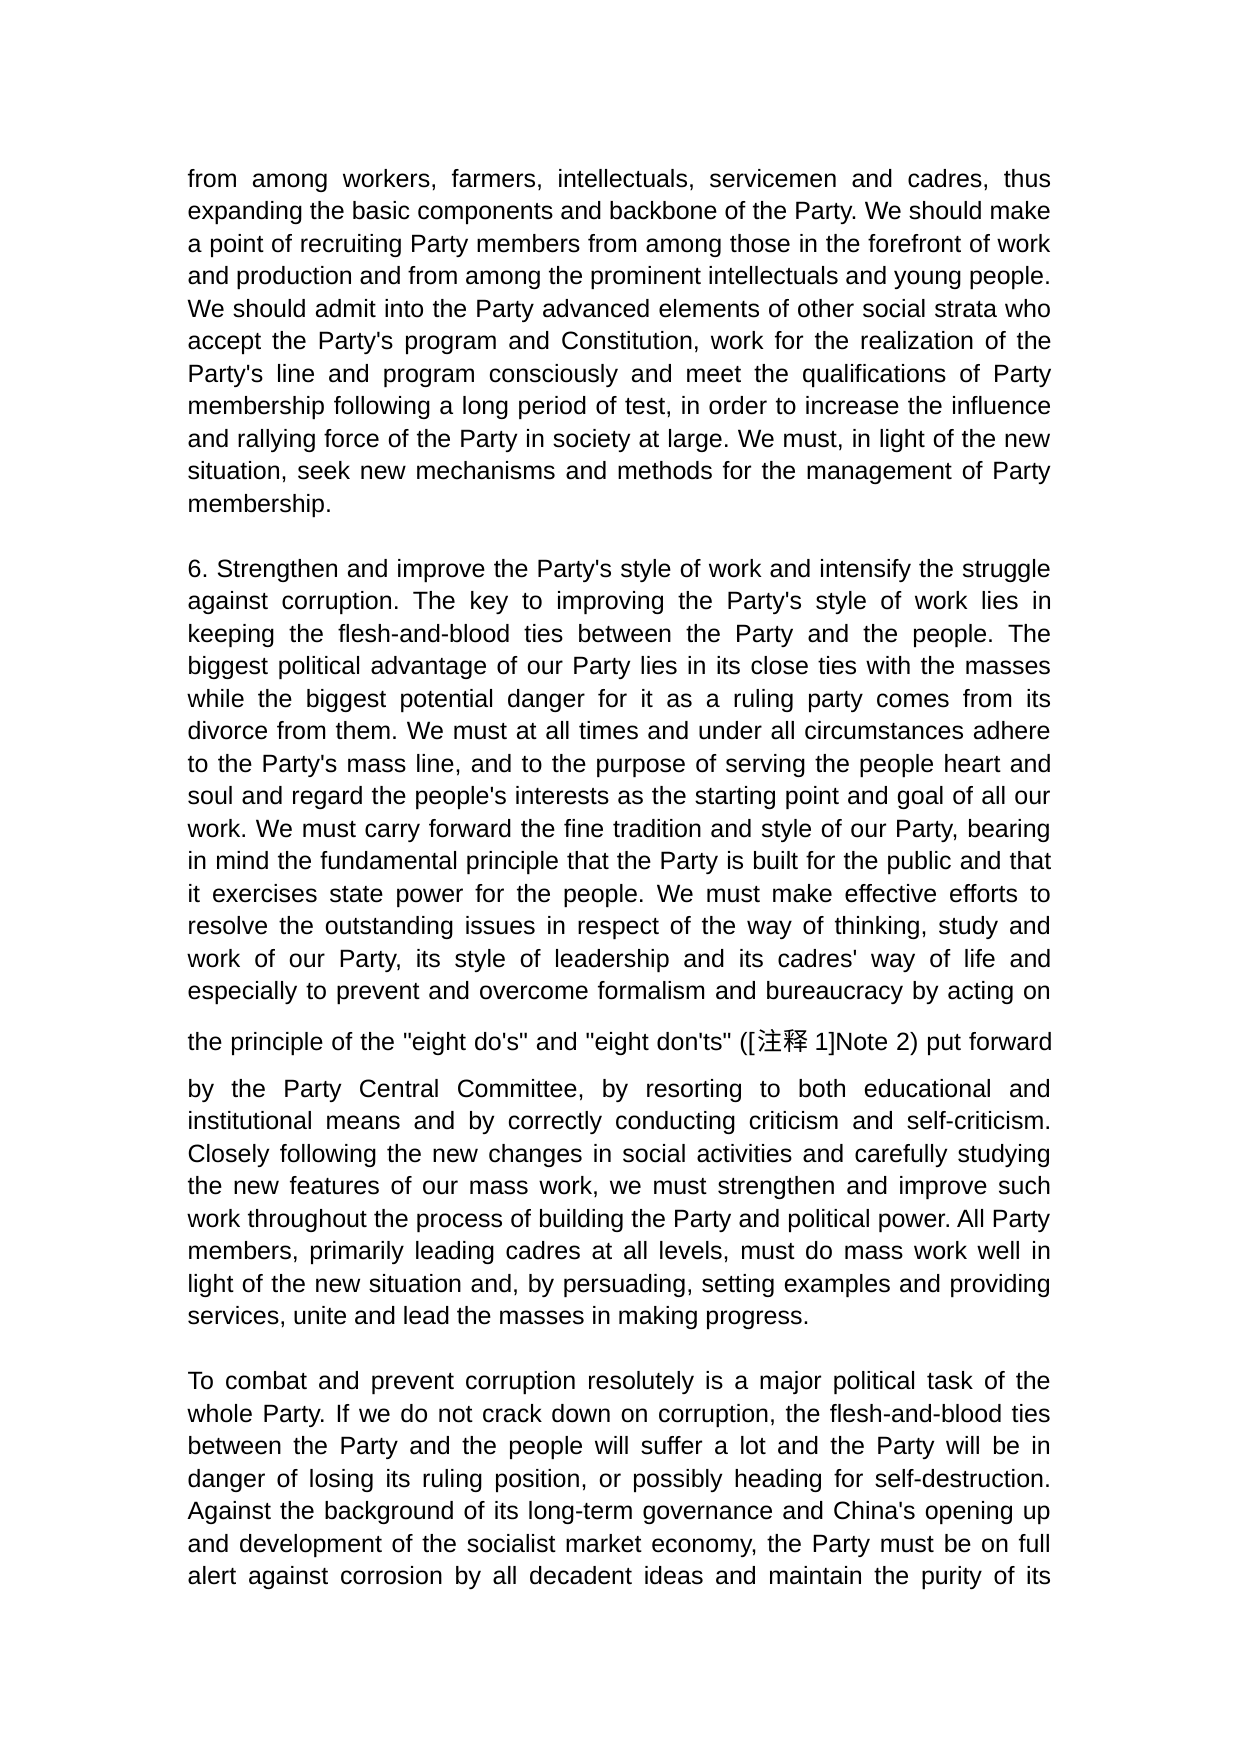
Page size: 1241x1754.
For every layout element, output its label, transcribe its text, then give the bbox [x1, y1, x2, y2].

text 6. Strengthen and improve the Party's style of work and intensify the struggle against corruption. The key to improving the Party's style of work lies in keeping the flesh-and-blood ties between the Party and the people. The biggest political advantage of our Party lies in its close ties with the masses while the biggest potential danger for it as a ruling party comes from its divorce from them. We must at all times and under all circumstances adhere to the Party's mass line, and to the purpose of serving the people heart and soul and regard the people's interests as the starting point and goal of all our work. We must carry forward the fine tradition and style of our Party, bearing in mind the fundamental principle that the Party is built for the public and that it exercises state power for the people. We must make effective efforts to resolve the outstanding issues in respect of the way of thinking, study and work of our Party, its style of leadership and its cadres' way of life and especially to prevent and overcome formalism and bureaucracy by acting on the principle of the "eight do's" and "eight don'ts" ([注释1]Note 2) put forward by the Party Central Committee, by resorting to both educational and institutional means and by correctly conducting criticism and self-criticism. Closely following the new changes in social activities and carefully studying the new features of our mass work, we must strengthen and improve such work throughout the process of building the Party and political power. All Party members, primarily leading cadres at all levels, must do mass work well in light of the new situation and, by persuading, setting examples and providing services, unite and lead the masses in making progress. [187, 552, 1053, 1332]
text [187, 1364, 1053, 1592]
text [187, 162, 1053, 519]
